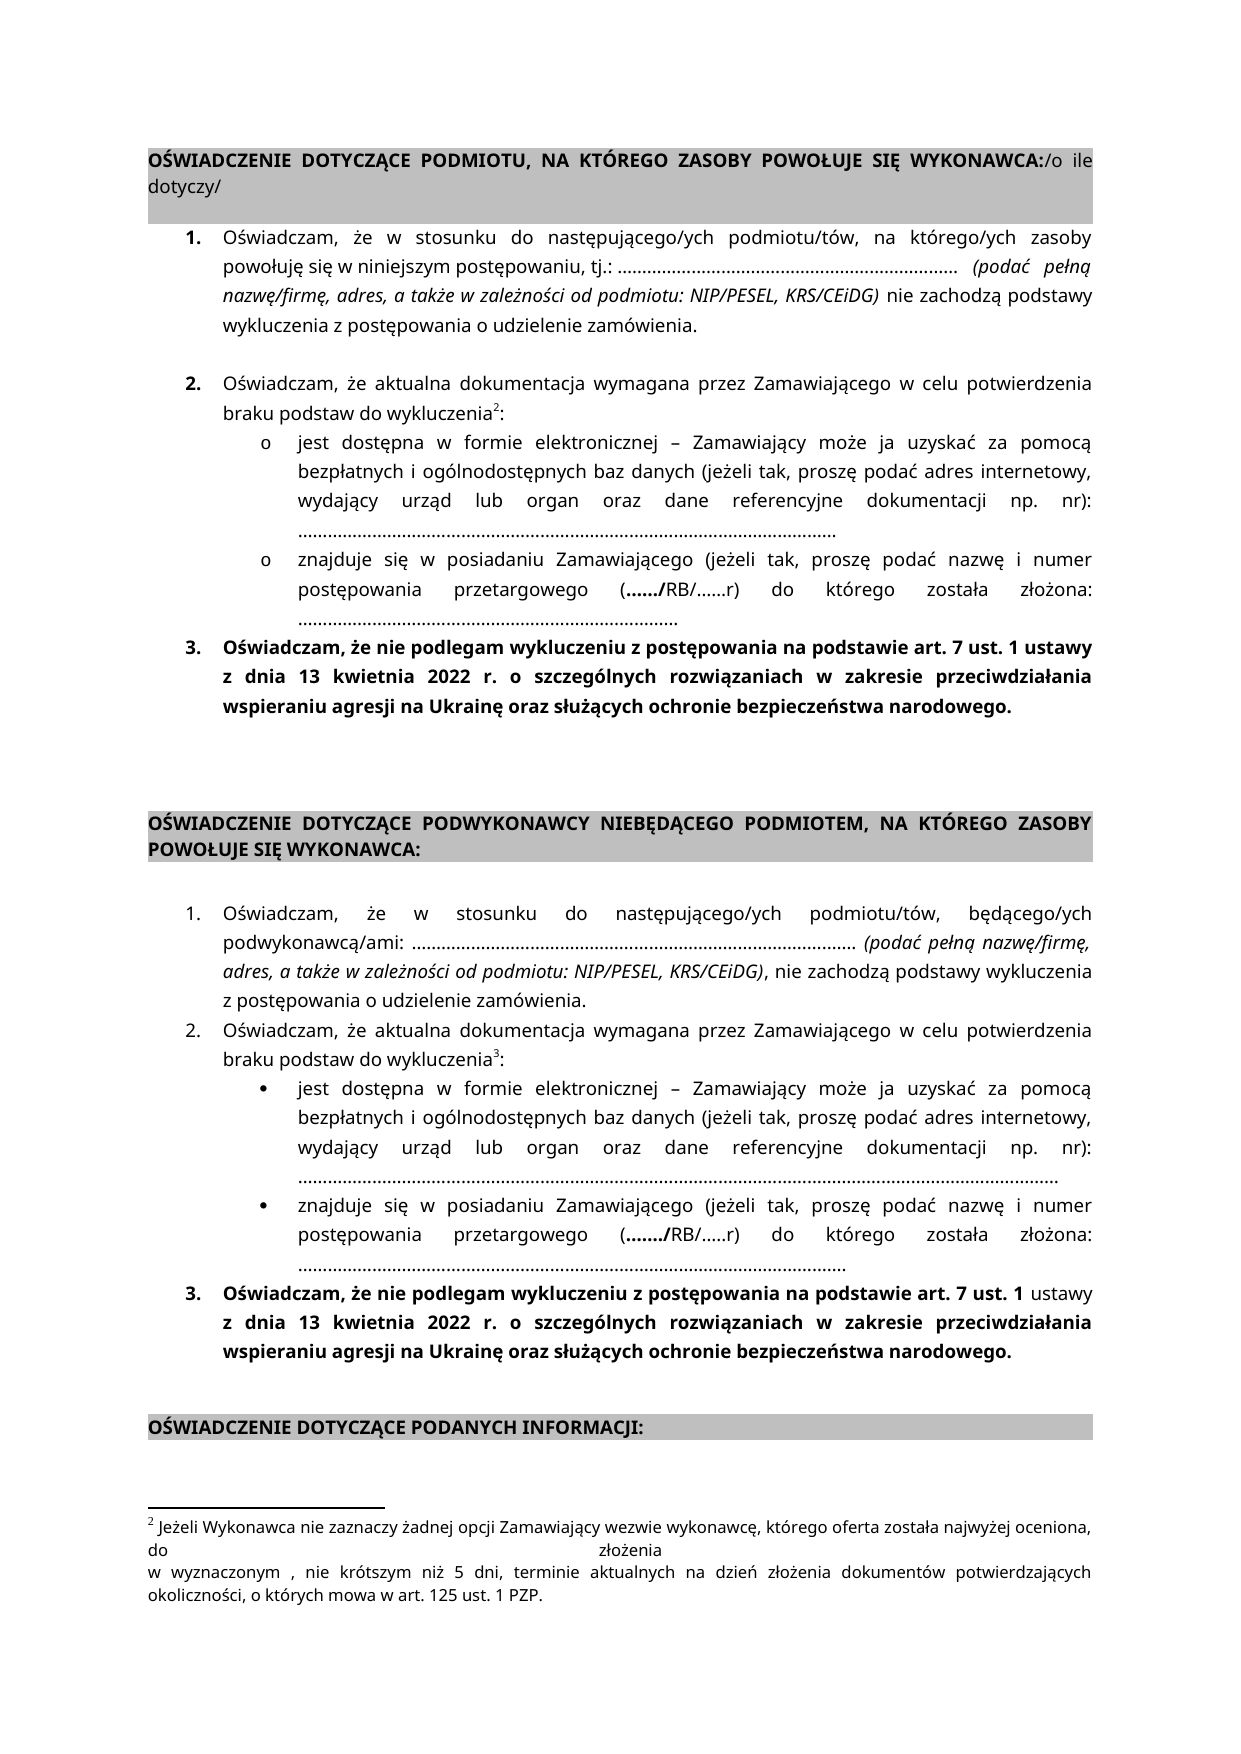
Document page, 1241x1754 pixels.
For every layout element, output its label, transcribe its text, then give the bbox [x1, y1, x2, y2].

list jest dostępna w formie elektronicznej – Zamawiający może ja uzyskać za pomocą bezpłatnych i ogólnodostępnych baz danych (jeżeli tak, proszę podać adres internetowy, wydający urząd lub organ oraz dane referencyjne dokumentacji np. nr): ……………………………….……………………………………………………………… [260, 429, 1093, 543]
list Oświadczam, że nie podlegam wykluczeniu z postępowania na podstawie art. 7 ust. 1 ustawy z dnia 13 kwietnia 2022 r. o szczególnych rozwiązaniach w zakresie przeciwdziałania wspieraniu agresji na Ukrainę oraz służących ochronie bezpieczeństwa narodowego. [185, 634, 1093, 718]
list Oświadczam, że aktualna dokumentacja wymagana przez Zamawiającego w celu potwierdzenia braku podstaw do wykluczenia3: [185, 1017, 1093, 1072]
list jest dostępna w formie elektronicznej – Zamawiający może ja uzyskać za pomocą bezpłatnych i ogólnodostępnych baz danych (jeżeli tak, proszę podać adres internetowy, wydający urząd lub organ oraz dane referencyjne dokumentacji np. nr): ……………………………….……………………………………………………………………………………………………… [260, 1075, 1093, 1189]
list Oświadczam, że aktualna dokumentacja wymagana przez Zamawiającego w celu potwierdzenia braku podstaw do wykluczenia: [185, 371, 1093, 425]
text OŚWIADCZENIE DOTYCZĄCE PODMIOTU, NA KTÓREGO ZASOBY POWOŁUJE SIĘ WYKONAWCA:/o ile dotyczy/ [148, 148, 1093, 199]
list Oświadczam, że nie podlegam wykluczeniu z postępowania na podstawie art. 7 ust. 1 ustawy z dnia 13 kwietnia 2022 r. o szczególnych rozwiązaniach w zakresie przeciwdziałania wspieraniu agresji na Ukrainę oraz służących ochronie bezpieczeństwa narodowego. [185, 1280, 1093, 1364]
list Oświadczam, że w stosunku do następującego/ych podmiotu/tów, będącego/ych podwykonawcą/ami: ……………………………………………………………………..….…… (podać pełną nazwę/firmę, adres, a także w zależności od podmiotu: NIP/PESEL, KRS/CEiDG), nie zachodzą podstawy wykluczenia z postępowania o udzielenie zamówienia. [185, 900, 1093, 1013]
text OŚWIADCZENIE DOTYCZĄCE PODWYKONAWCY NIEBĘDĄCEGO PODMIOTEM, NA KTÓREGO ZASOBY POWOŁUJE SIĘ WYKONAWCA: [148, 811, 1093, 862]
list znajduje się w posiadaniu Zamawiającego (jeżeli tak, proszę podać nazwę i numer postępowania przetargowego (……./RB/…..r) do którego została złożona: ………………………………………………………..………………………………………. [260, 1192, 1093, 1277]
list znajduje się w posiadaniu Zamawiającego (jeżeli tak, proszę podać nazwę i numer postępowania przetargowego (……/RB/……r) do którego została złożona: ………………………………………………………..………… [260, 546, 1093, 631]
list Oświadczam, że w stosunku do następującego/ych podmiotu/tów, na którego/ych zasoby powołuję się w niniejszym postępowaniu, tj.: …………………………………………………………… (podać pełną nazwę/firmę, adres, a także w zależności od podmiotu: NIP/PESEL, KRS/CEiDG) nie zachodzą podstawy wykluczenia z postępowania o udzielenie zamówienia. [185, 224, 1093, 337]
text OŚWIADCZENIE DOTYCZĄCE PODANYCH INFORMACJI: [148, 1414, 1093, 1440]
